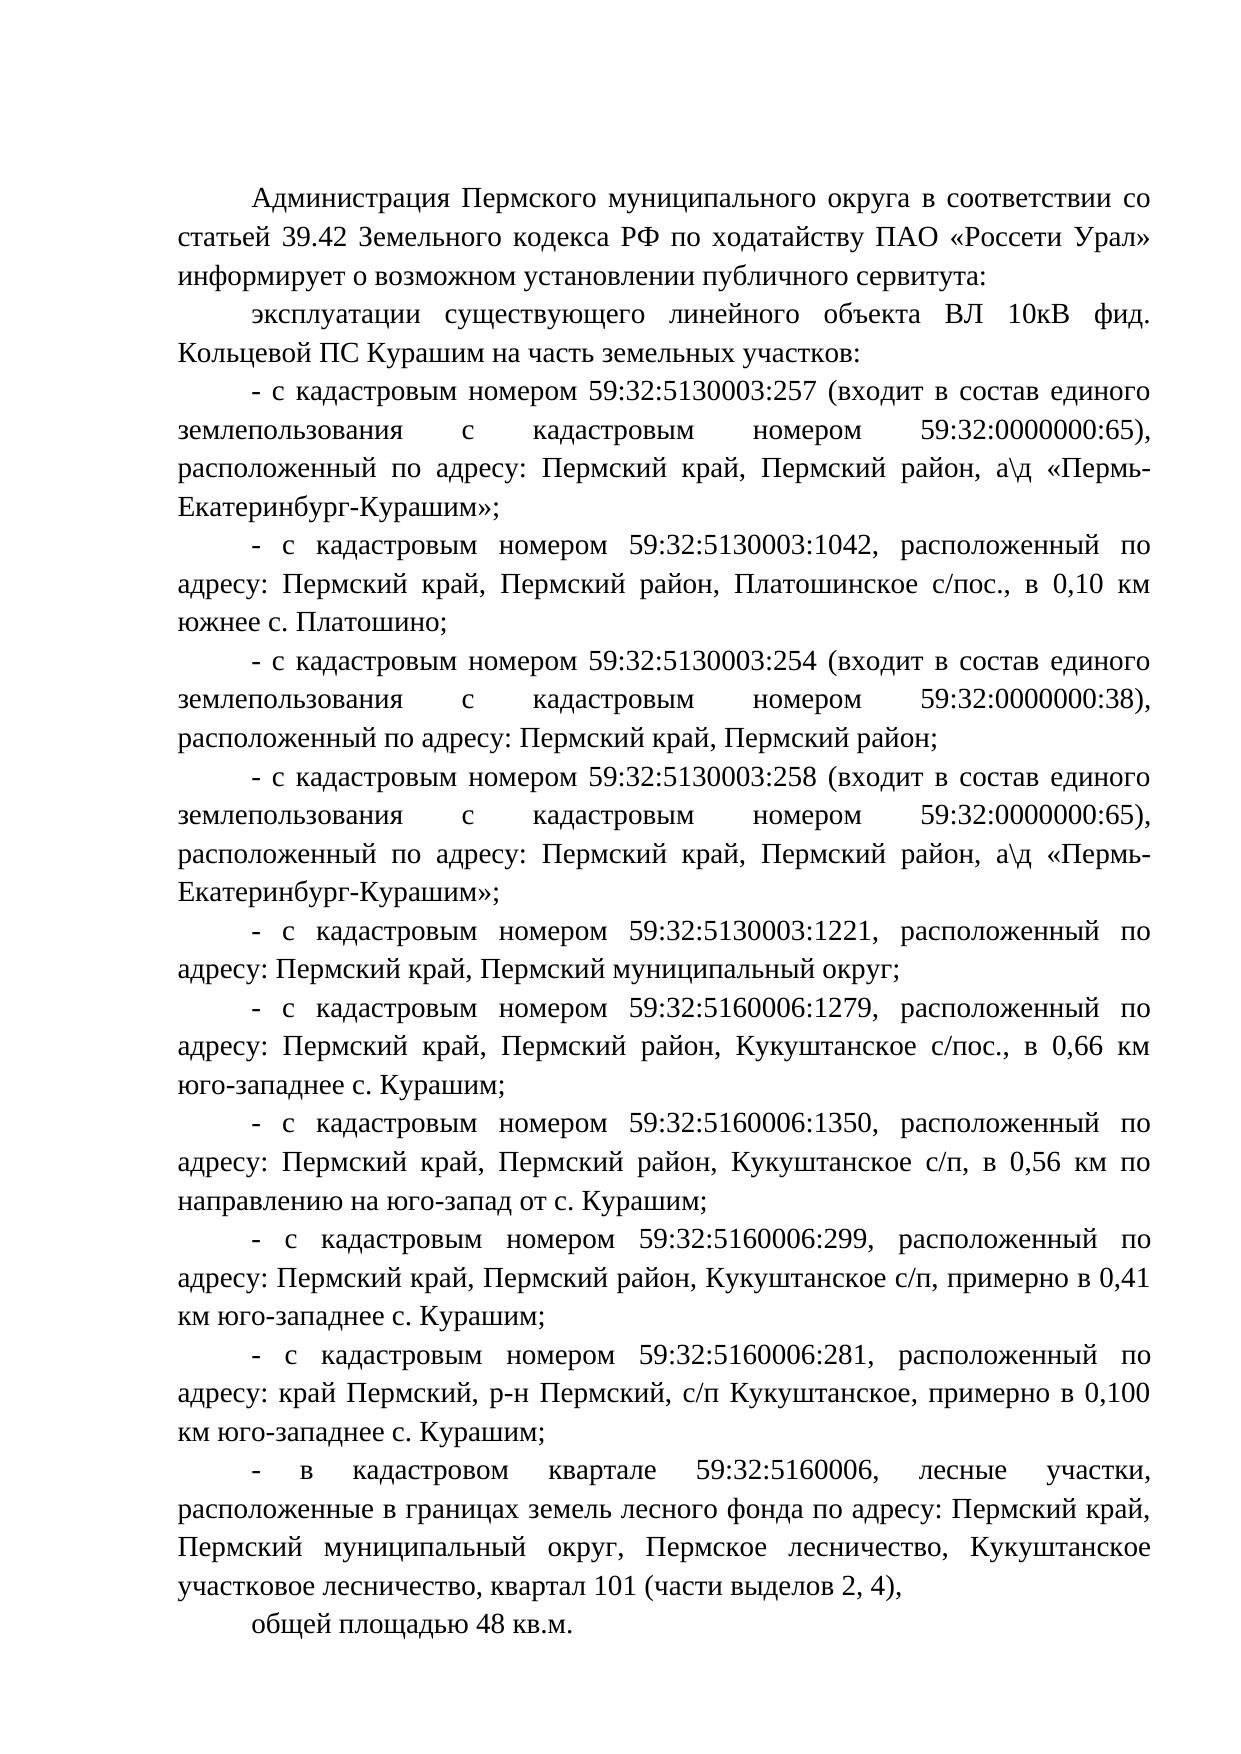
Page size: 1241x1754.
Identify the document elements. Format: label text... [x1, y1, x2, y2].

list - с кадастровым номером 59:32:5160006:281, расположенный по адресу: край Пермский, р-н Пермский, с/п Кукуштанское, примерно в 0,100 км юго-западнее с. Курашим; [177, 1337, 1152, 1447]
list эксплуатации существующего линейного объекта ВЛ 10кВ фид. Кольцевой ПС Курашим на часть земельных участков: [177, 296, 1152, 368]
list - в кадастровом квартале 59:32:5160006, лесные участки, расположенные в границах земель лесного фонда по адресу: Пермский край, Пермский муниципальный округ, Пермское лесничество, Кукуштанское участковое лесничество, квартал 101 (части выделов 2, 4), [177, 1452, 1152, 1602]
list - с кадастровым номером 59:32:5130003:1221, расположенный по адресу: Пермский край, Пермский муниципальный округ; [177, 913, 1152, 985]
text Администрация Пермского муниципального округа в соответствии со статьей 39.42 Земельного кодекса РФ по ходатайству ПАО «Россети Урал» информирует о возможном установлении публичного сервитута: [177, 181, 1152, 291]
list - с кадастровым номером 59:32:5130003:254 (входит в состав единого землепользования с кадастровым номером 59:32:0000000:38), расположенный по адресу: Пермский край, Пермский район; [177, 643, 1152, 754]
list - с кадастровым номером 59:32:5130003:1042, расположенный по адресу: Пермский край, Пермский район, Платошинское с/пос., в 0,10 км южнее с. Платошино; [177, 527, 1152, 638]
list - с кадастровым номером 59:32:5130003:258 (входит в состав единого землепользования с кадастровым номером 59:32:0000000:65), расположенный по адресу: Пермский край, Пермский район, а\д «Пермь-Екатеринбург-Курашим»; [177, 759, 1152, 908]
list - с кадастровым номером 59:32:5160006:1279, расположенный по адресу: Пермский край, Пермский район, Кукуштанское с/пос., в 0,66 км юго-западнее с. Курашим; [177, 990, 1152, 1101]
list - с кадастровым номером 59:32:5160006:299, расположенный по адресу: Пермский край, Пермский район, Кукуштанское с/п, примерно в 0,41 км юго-западнее с. Курашим; [177, 1221, 1152, 1332]
list - с кадастровым номером 59:32:5160006:1350, расположенный по адресу: Пермский край, Пермский район, Кукуштанское с/п, в 0,56 км по направлению на юго-запад от с. Курашим; [177, 1106, 1152, 1216]
list общей площадью 48 кв.м. [177, 1607, 1152, 1640]
list - с кадастровым номером 59:32:5130003:257 (входит в состав единого землепользования с кадастровым номером 59:32:0000000:65), расположенный по адресу: Пермский край, Пермский район, а\д «Пермь-Екатеринбург-Курашим»; [177, 373, 1152, 522]
